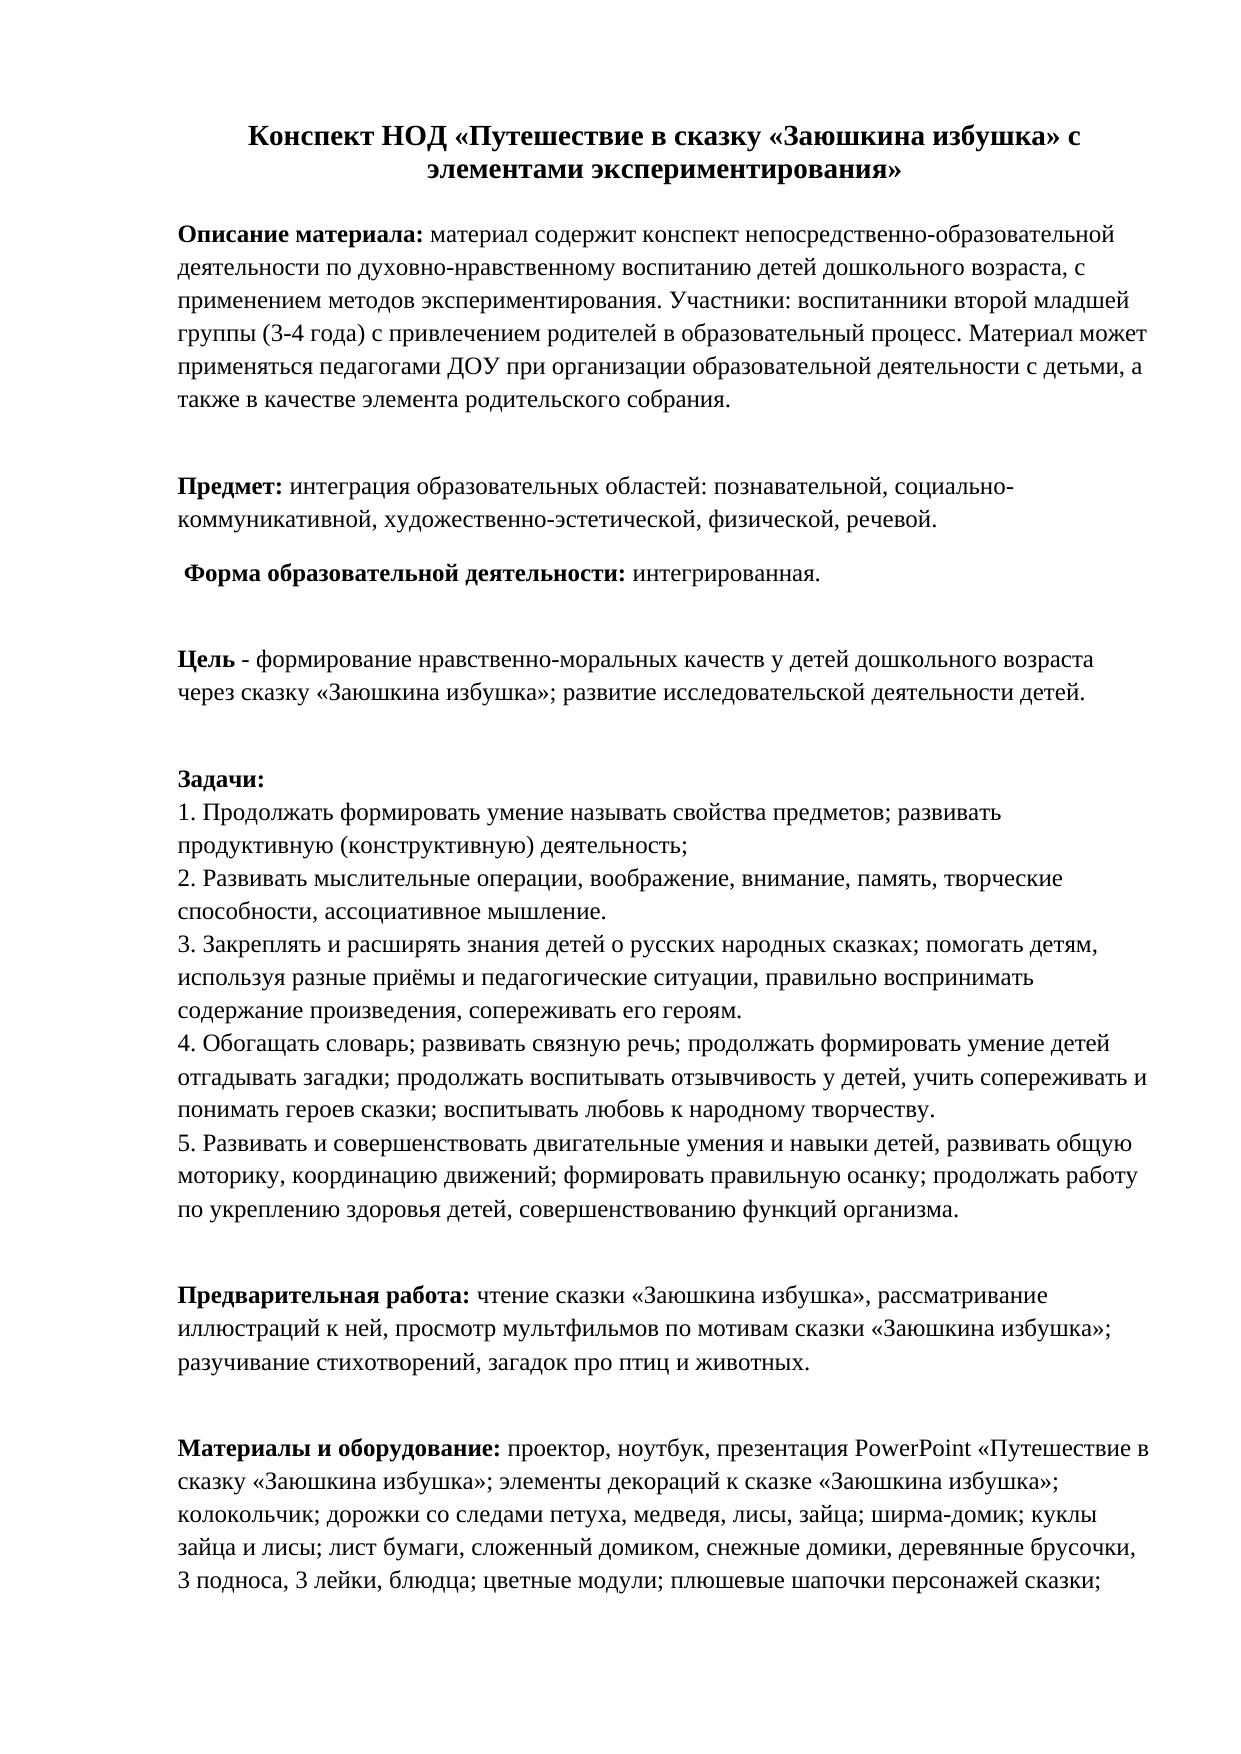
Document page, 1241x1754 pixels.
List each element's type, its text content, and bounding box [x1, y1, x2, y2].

text Предмет: интеграция образовательных областей: познавательной, социально-коммуникативной, художественно-эстетической, физической, речевой. [177, 438, 1152, 532]
text Конспект НОД «Путешествие в сказку «Заюшкина избушка» с элементами экспериментирования» [177, 118, 1152, 185]
text Предварительная работа: чтение сказки «Заюшкина избушка», рассматривание иллюстраций к ней, просмотр мультфильмов по мотивам сказки «Заюшкина избушка»; разучивание стихотворений, загадок про птиц и животных. [177, 1247, 1152, 1375]
text Цель - формирование нравственно-моральных качеств у детей дошкольного возраста через сказку «Заюшкина избушка»; развитие исследовательской деятельности детей. [177, 611, 1152, 706]
text Задачи: 1. Продолжать формировать умение называть свойства предметов; развивать продуктивную (конструктивную) деятельность; 2. Развивать мыслительные операции, воображение, внимание, память, творческие способности, ассоциативное мышление. 3. Закреплять и расширять знания детей о русских народных сказках; помогать детям, используя разные приёмы и педагогические ситуации, правильно воспринимать содержание произведения, сопереживать его героям. 4. Обогащать словарь; развивать связную речь; продолжать формировать умение детей отгадывать загадки; продолжать воспитывать отзывчивость у детей, учить сопереживать и понимать героев сказки; воспитывать любовь к народному творчеству. 5. Развивать и совершенствовать двигательные умения и навыки детей, развивать общую моторику, координацию движений; формировать правильную осанку; продолжать работу по укреплению здоровья детей, совершенствованию функций организма. [177, 731, 1152, 1222]
text Форма образовательной деятельности: интегрированная. [177, 558, 1152, 586]
text Описание материала: материал содержит конспект непосредственно-образовательной деятельности по духовно-нравственному воспитанию детей дошкольного возраста, с применением методов экспериментирования. Участники: воспитанники второй младшей группы (3-4 года) с привлечением родителей в образовательный процесс. Материал может применяться педагогами ДОУ при организации образовательной деятельности с детьми, а также в качестве элемента родительского собрания. [177, 219, 1152, 413]
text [177, 1400, 1152, 1594]
